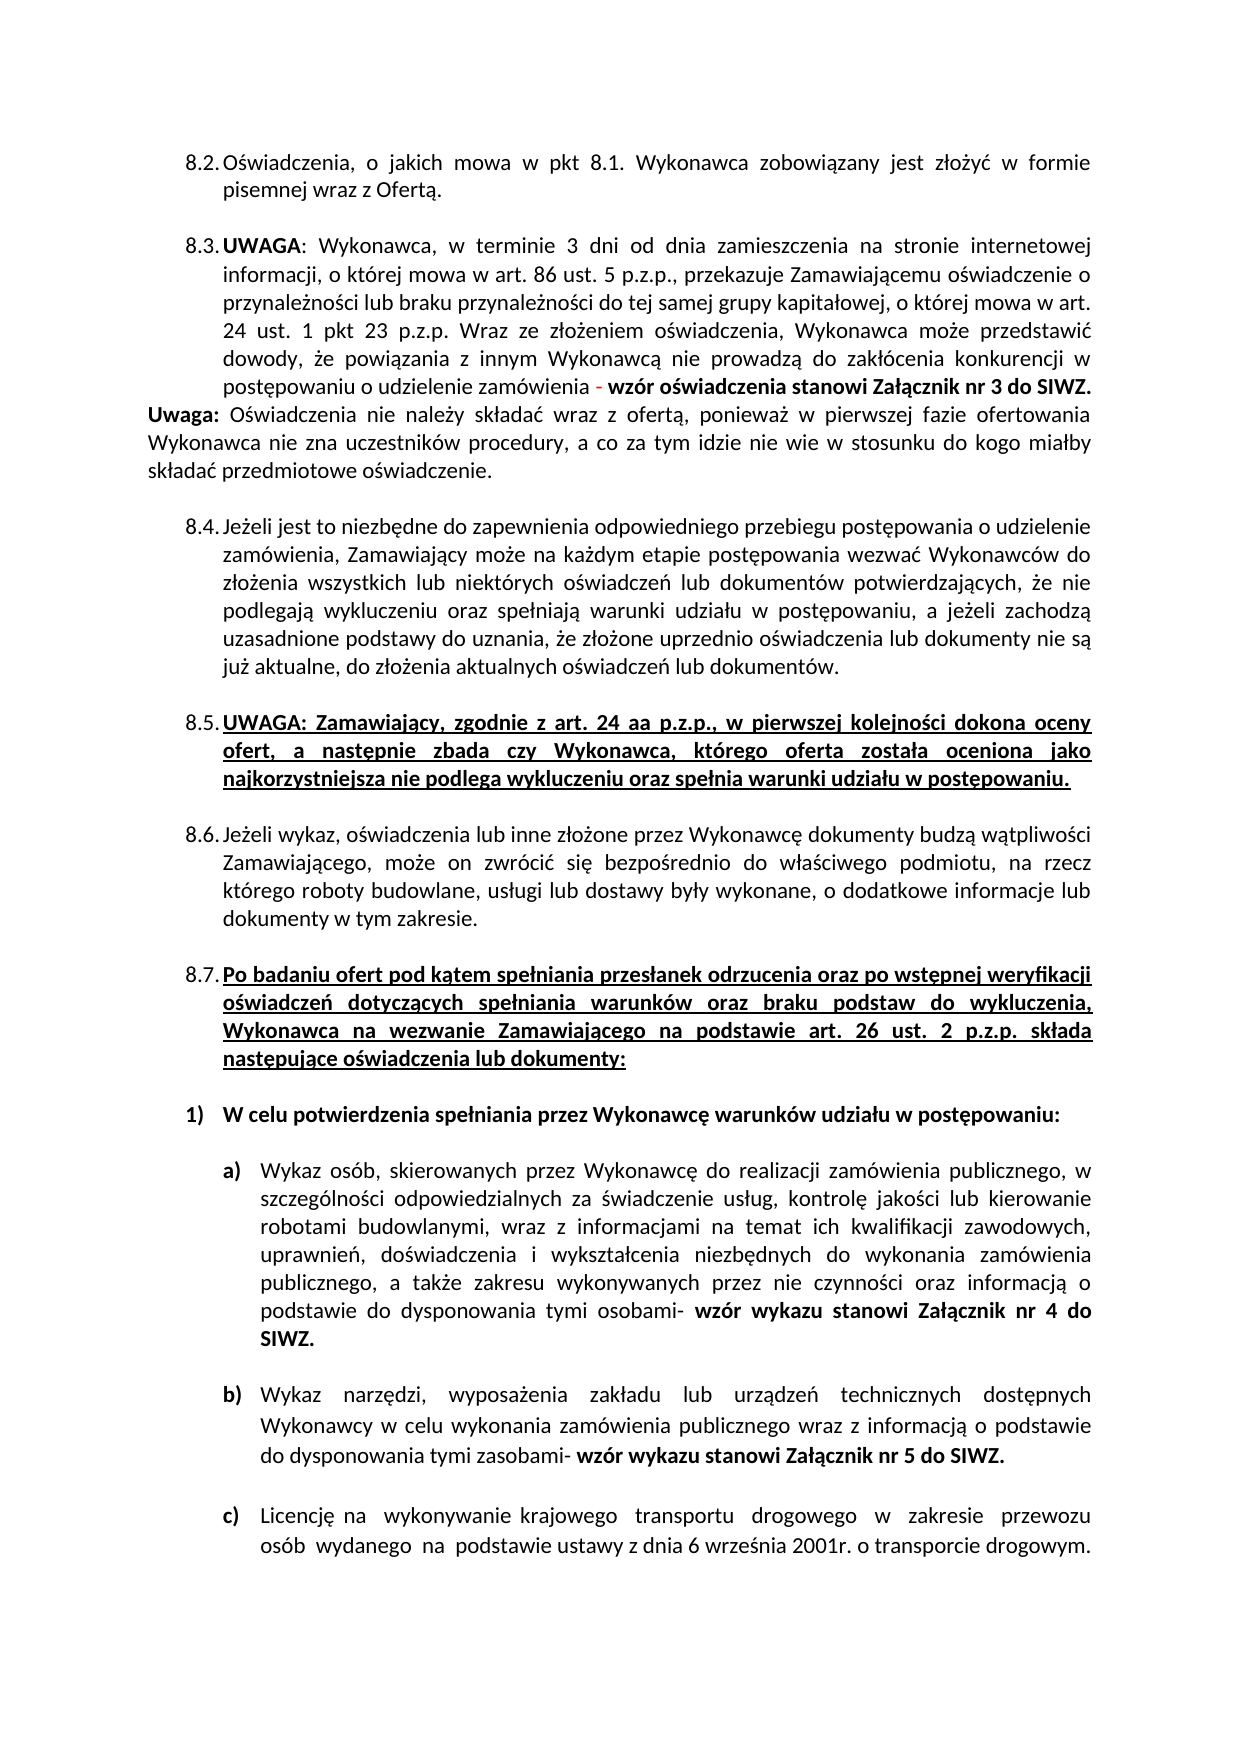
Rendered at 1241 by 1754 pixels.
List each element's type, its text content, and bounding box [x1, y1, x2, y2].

list Jeżeli jest to niezbędne do zapewnienia odpowiedniego przebiegu postępowania o udzielenie zamówienia, Zamawiający może na każdym etapie postępowania wezwać Wykonawców do złożenia wszystkich lub niektórych oświadczeń lub dokumentów potwierdzających, że nie podlegają wykluczeniu oraz spełniają warunki udziału w postępowaniu, a jeżeli zachodzą uzasadnione podstawy do uznania, że złożone uprzednio oświadczenia lub dokumenty nie są już aktualne, do złożenia aktualnych oświadczeń lub dokumentów. [185, 512, 1093, 680]
list Po badaniu ofert pod kątem spełniania przesłanek odrzucenia oraz po wstępnej weryfikacji oświadczeń dotyczących spełniania warunków oraz braku podstaw do wykluczenia, Wykonawca na wezwanie Zamawiającego na podstawie art. 26 ust. 2 p.z.p. składa następujące oświadczenia lub dokumenty: [185, 960, 1093, 1072]
list Jeżeli wykaz, oświadczenia lub inne złożone przez Wykonawcę dokumenty budzą wątpliwości Zamawiającego, może on zwrócić się bezpośrednio do właściwego podmiotu, na rzecz którego roboty budowlane, usługi lub dostawy były wykonane, o dodatkowe informacje lub dokumenty w tym zakresie. [185, 820, 1093, 932]
list W celu potwierdzenia spełniania przez Wykonawcę warunków udziału w postępowaniu: [185, 1100, 1093, 1128]
list Oświadczenia, o jakich mowa w pkt 8.1. Wykonawca zobowiązany jest złożyć w formie pisemnej wraz z Ofertą. [185, 148, 1093, 204]
list Licencję na wykonywanie krajowego transportu drogowego w zakresie przewozu osób wydanego na podstawie ustawy z dnia 6 września 2001r. o transporcie drogowym. [223, 1501, 1093, 1559]
list Wykaz osób, skierowanych przez Wykonawcę do realizacji zamówienia publicznego, w szczególności odpowiedzialnych za świadczenie usług, kontrolę jakości lub kierowanie robotami budowlanymi, wraz z informacjami na temat ich kwalifikacji zawodowych, uprawnień, doświadczenia i wykształcenia niezbędnych do wykonania zamówienia publicznego, a także zakresu wykonywanych przez nie czynności oraz informacją o podstawie do dysponowania tymi osobami- wzór wykazu stanowi Załącznik nr 4 do SIWZ. [223, 1156, 1093, 1352]
list UWAGA: Wykonawca, w terminie 3 dni od dnia zamieszczenia na stronie internetowej informacji, o której mowa w art. 86 ust. 5 p.z.p., przekazuje Zamawiającemu oświadczenie o przynależności lub braku przynależności do tej samej grupy kapitałowej, o której mowa w art. 24 ust. 1 pkt 23 p.z.p. Wraz ze złożeniem oświadczenia, Wykonawca może przedstawić dowody, że powiązania z innym Wykonawcą nie prowadzą do zakłócenia konkurencji w postępowaniu o udzielenie zamówienia - wzór oświadczenia stanowi Załącznik nr 3 do SIWZ. [185, 232, 1093, 400]
list Wykaz narzędzi, wyposażenia zakładu lub urządzeń technicznych dostępnych Wykonawcy w celu wykonania zamówienia publicznego wraz z informacją o podstawie do dysponowania tymi zasobami- wzór wykazu stanowi Załącznik nr 5 do SIWZ. [223, 1381, 1093, 1469]
list UWAGA: Zamawiający, zgodnie z art. 24 aa p.z.p., w pierwszej kolejności dokona oceny ofert, a następnie zbada czy Wykonawca, którego oferta została oceniona jako najkorzystniejsza nie podlega wykluczeniu oraz spełnia warunki udziału w postępowaniu. [185, 708, 1093, 792]
text Uwaga: Oświadczenia nie należy składać wraz z ofertą, ponieważ w pierwszej fazie ofertowania Wykonawca nie zna uczestników procedury, a co za tym idzie nie wie w stosunku do kogo miałby składać przedmiotowe oświadczenie. [148, 400, 1093, 484]
